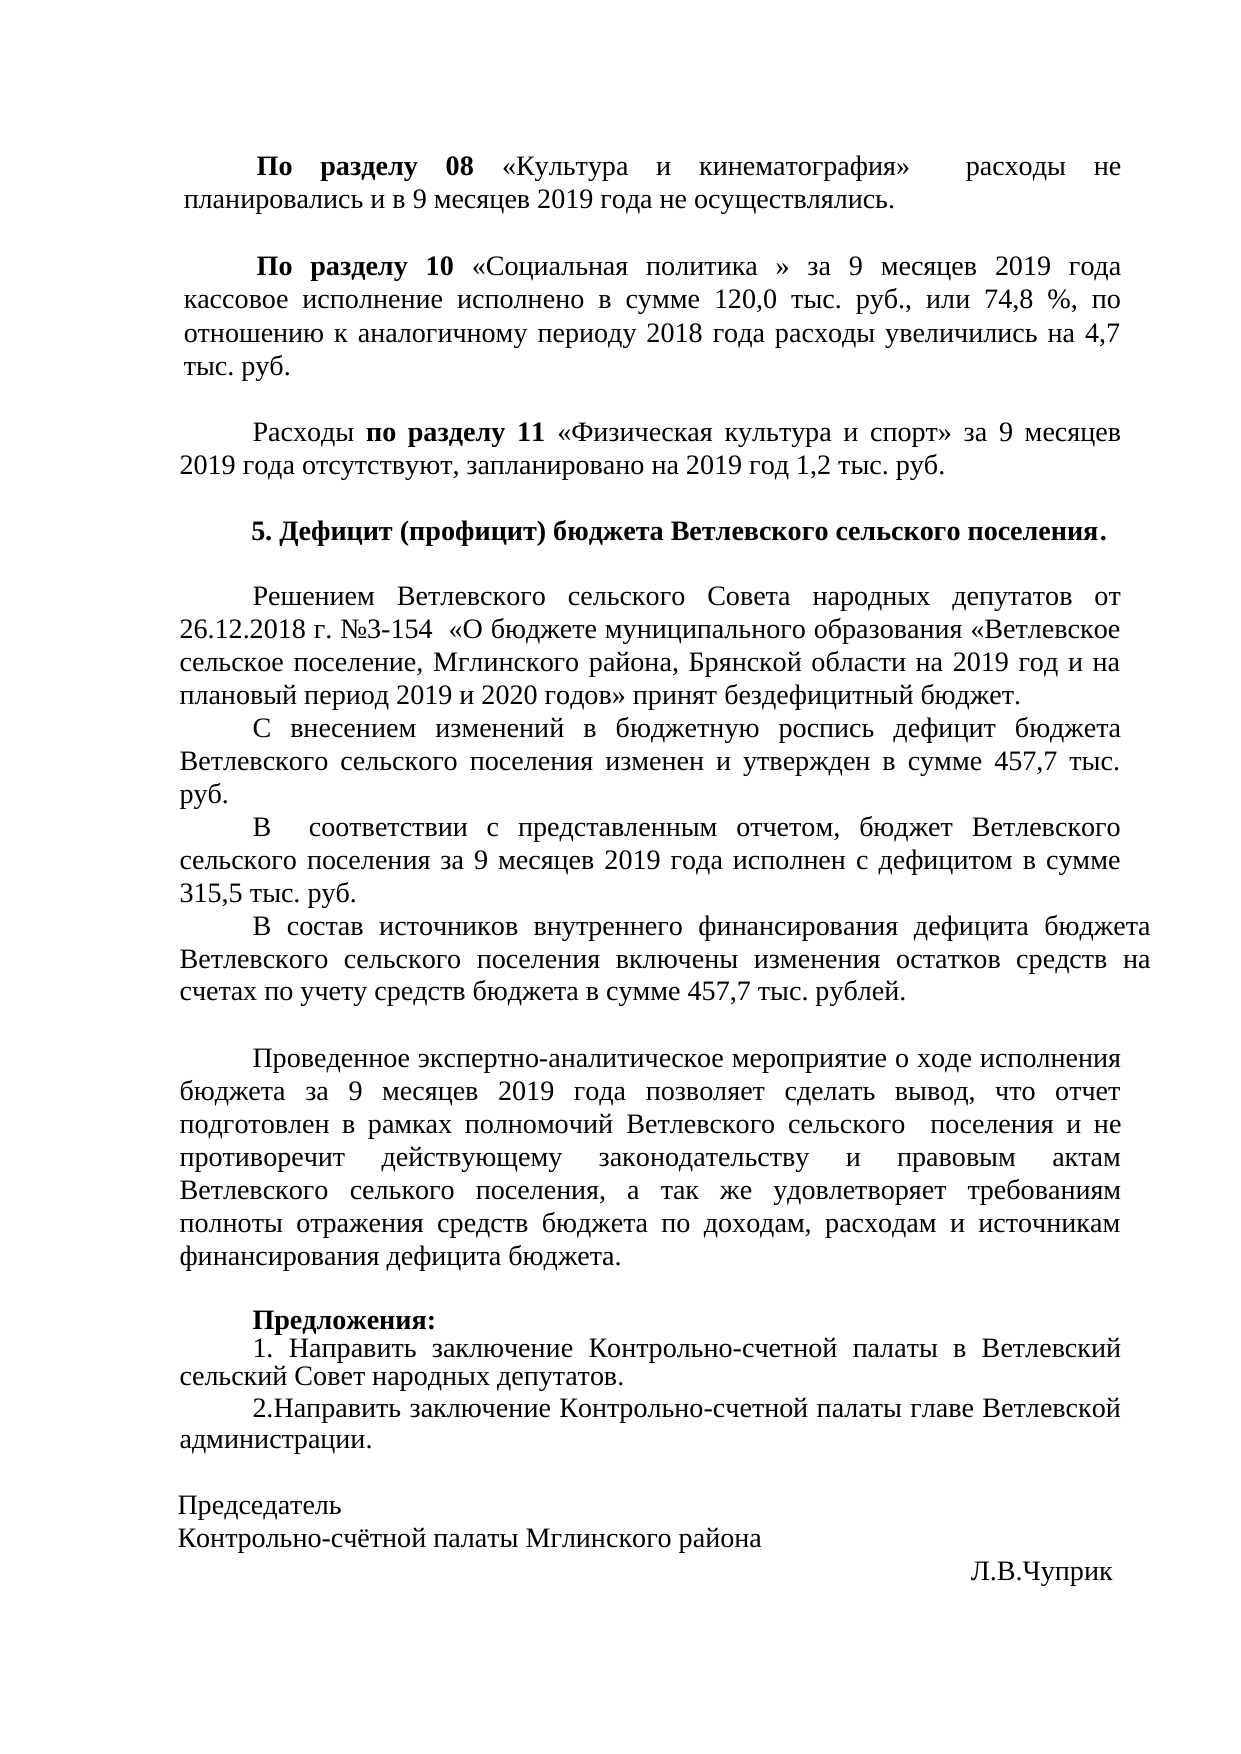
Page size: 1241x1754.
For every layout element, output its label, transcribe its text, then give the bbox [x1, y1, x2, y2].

text 5. Дефицит (профицит) бюджета Ветлевского сельского поселения. [177, 514, 1122, 547]
text В состав источников внутреннего финансирования дефицита бюджета Ветлевского сельского поселения включены изменения остатков средств на счетах по учету средств бюджета в сумме 457,7 тыс. рублей. [179, 909, 1152, 1007]
text 2.Направить заключение Контрольно-счетной палаты главе Ветлевской администрации. [179, 1391, 1122, 1455]
text По разделу 08 «Культура и кинематография» расходы не планировались и в 9 месяцев 2019 года не осуществлялись. [183, 149, 1122, 215]
text Расходы по разделу 11 «Физическая культура и спорт» за 9 месяцев 2019 года отсутствуют, запланировано на 2019 год 1,2 тыс. руб. [179, 415, 1122, 481]
text Предложения: [179, 1307, 1122, 1335]
text Решением Ветлевского сельского Совета народных депутатов от г. №3-154 «О бюджете муниципального образования «Ветлевское сельское поселение, Мглинского района, Брянской области на 2019 год и на плановый период 2019 и 2020 годов» принят бездефицитный бюджет. [179, 579, 1122, 711]
text Контрольно-счётной палаты Мглинского района [177, 1521, 1122, 1554]
text Проведенное экспертно-аналитическое мероприятие о ходе исполнения бюджета за 9 месяцев 2019 года позволяет сделать вывод, что отчет подготовлен в рамках полномочий Ветлевского сельского поселения и не противоречит действующему законодательству и правовым актам Ветлевского селького поселения, а так же удовлетворяет требованиям полноты отражения средств бюджета по доходам, расходам и источникам финансирования дефицита бюджета. [179, 1041, 1122, 1272]
text В соответствии с представленным отчетом, бюджет Ветлевского сельского поселения за 9 месяцев 2019 года исполнен с дефицитом в сумме 315,5 тыс. руб. [179, 810, 1122, 909]
text С внесением изменений в бюджетную роспись дефицит бюджета Ветлевского сельского поселения изменен и утвержден в сумме 457,7 тыс. руб. [179, 711, 1122, 810]
text По разделу 10 «Социальная политика » за 9 месяцев 2019 года кассовое исполнение исполнено в сумме 120,0 тыс. руб., или 74,8 %, по отношению к аналогичному периоду 2018 года расходы увеличились на 4,7 тыс. руб. [183, 248, 1122, 382]
text Л.В.Чуприк [971, 1557, 1113, 1586]
text Председатель [177, 1488, 1122, 1521]
text 1. Направить заключение Контрольно-счетной палаты в Ветлевский сельский Совет народных депутатов. [179, 1335, 1122, 1391]
